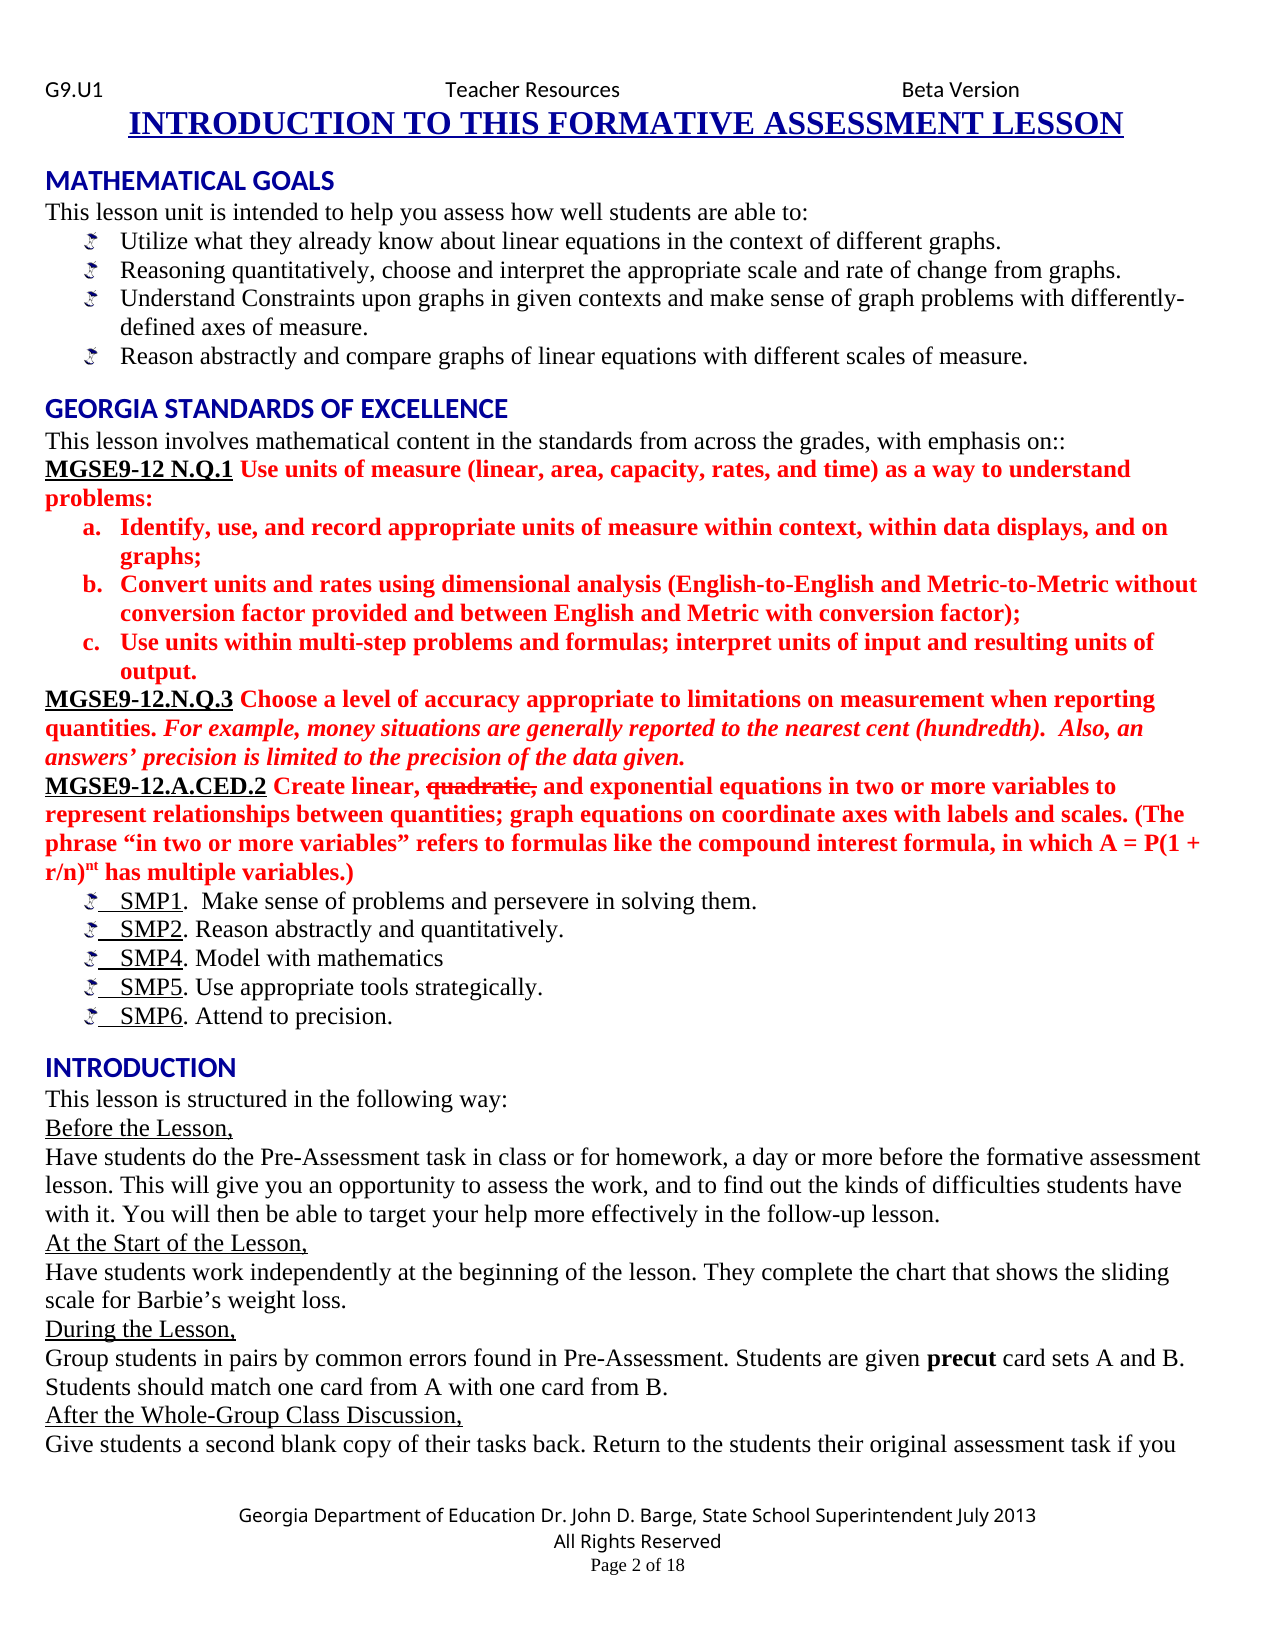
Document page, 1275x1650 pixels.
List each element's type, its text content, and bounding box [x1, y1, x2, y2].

table_cell MGSE9-12 N.Q.1 Use units of measure (linear, area, capacity, rates, and time) as a way to understand problems: Identify, use, and record appropriate units of measure within context, within data displays, and on graphs; Convert units and rates using dimensional analysis (English-to-English and Metric-to-Metric without conversion factor provided and between English and Metric with conversion factor); Use units within multi-step problems and formulas; interpret units of input and resulting units of output. MGSE9-12.N.Q.3 Choose a level of accuracy appropriate to limitations on measurement when reporting quantities. For example, money situations are generally reported to the nearest cent (hundredth). Also, an answers’ precision is limited to the precision of the data given. MGSE9-12.A.CED.2 Create linear, quadratic, and exponential equations in two or more variables to represent relationships between quantities; graph equations on coordinate axes with labels and scales. (The phrase “in two or more variables” refers to formulas like the compound interest formula, in which A = P(1 + r/n)nt has multiple variables.) [34, 455, 1219, 886]
picture [83, 978, 98, 996]
table_cell At the Start of the Lesson, Have students work independently at the beginning of the lesson. They complete the chart that shows the sliding scale for Barbie’s weight loss. [34, 1228, 1219, 1314]
table_cell Before the Lesson, Have students do the Pre-Assessment task in class or for homework, a day or more before the formative assessment lesson. This will give you an opportunity to assess the work, and to find out the kinds of difficulties students have with it. You will then be able to target your help more effectively in the follow-up lesson. [34, 1113, 1219, 1228]
picture [83, 892, 98, 910]
table_cell GEORGIA STANDARDS OF EXCELLENCE [34, 370, 1219, 426]
picture [83, 921, 98, 938]
picture [83, 950, 98, 967]
table_header INTRODUCTION TO THIS FORMATIVE ASSESSMENT LESSON [34, 103, 1219, 141]
table_cell This lesson involves mathematical content in the standards from across the grades, with emphasis on:: [34, 426, 1219, 454]
table_cell INTRODUCTION [34, 1049, 1219, 1084]
table_cell This lesson unit is intended to help you assess how well students are able to: [34, 197, 1219, 226]
picture [83, 347, 98, 365]
picture [83, 1007, 98, 1025]
picture [83, 261, 98, 279]
picture [83, 290, 98, 307]
table_cell Utilize what they already know about linear equations in the context of different graphs. Reasoning quantitatively, choose and interpret the appropriate scale and rate of change from graphs. Understand Constraints upon graphs in given contexts and make sense of graph problems with differently-defined axes of measure. Reason abstractly and compare graphs of linear equations with different scales of measure. [34, 226, 1219, 370]
table_cell During the Lesson, Group students in pairs by common errors found in Pre-Assessment. Students are given precut card sets A and B. Students should match one card from A with one card from B. [34, 1314, 1219, 1401]
table_cell MATHEMATICAL GOALS [34, 141, 1219, 197]
picture [83, 232, 98, 250]
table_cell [34, 1401, 1219, 1458]
table_cell SMP1. Make sense of problems and persevere in solving them. SMP2. Reason abstractly and quantitatively. SMP4. Model with mathematics SMP5. Use appropriate tools strategically. SMP6. Attend to precision. [34, 886, 1219, 1049]
table_cell This lesson is structured in the following way: [34, 1084, 1219, 1113]
